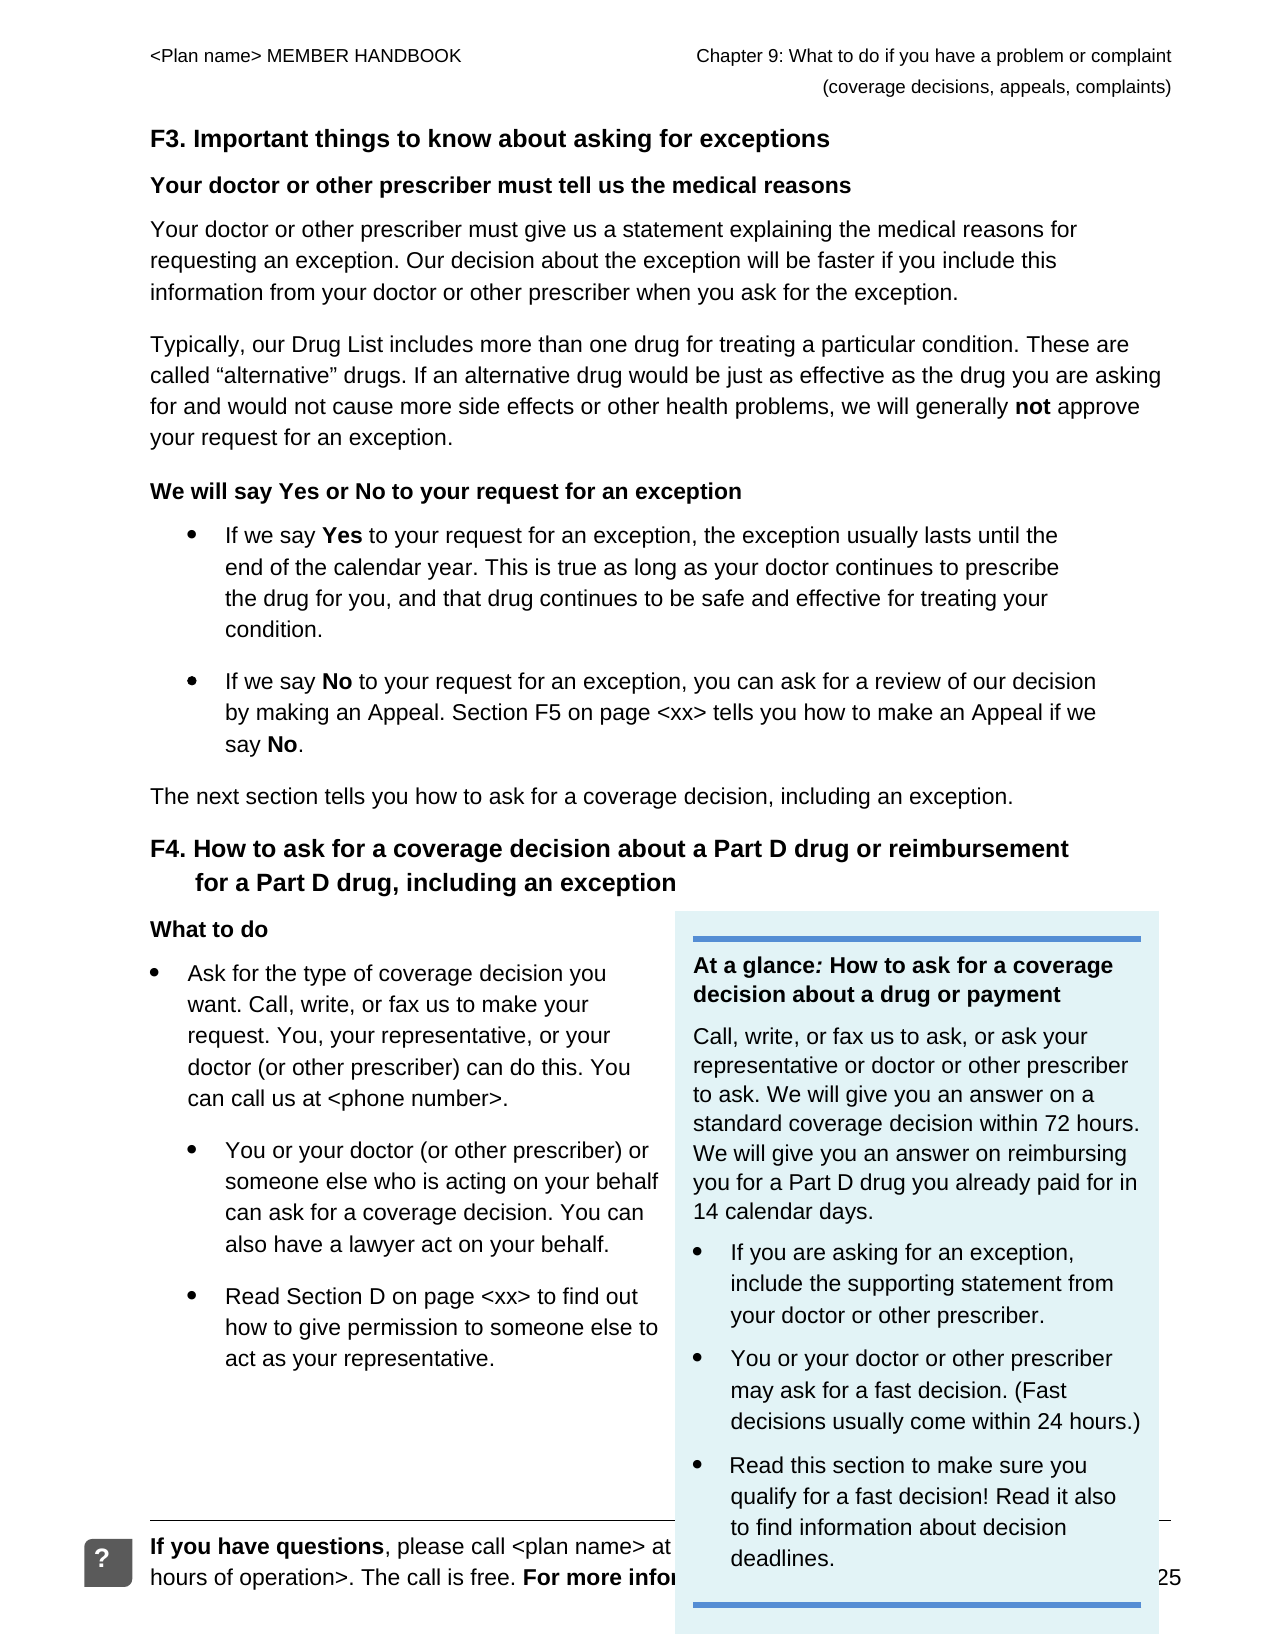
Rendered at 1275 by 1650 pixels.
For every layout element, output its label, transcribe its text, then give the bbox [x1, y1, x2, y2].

subtitle What to do [150, 910, 687, 944]
table_header At a glance: How to ask for a coverage decision about a drug or payment Call, write, or fax us to ask, or ask your representative or doctor or other prescriber to ask. We will give you an answer on a standard coverage decision within 72 hours. We will give you an answer on reimbursing you for a Part D drug you already paid for in 14 calendar days. If you are asking for an exception, include the supporting statement from your doctor or other prescriber. You or your doctor or other prescriber may ask for a fast decision. (Fast decisions usually come within 24 hours.) Read this section to make sure you qualify for a fast decision! Read it also to find information about decision deadlines. [688, 923, 1146, 1621]
subtitle We will say Yes or No to your request for an exception [150, 473, 1096, 506]
subtitle Your doctor or other prescriber must tell us the medical reasons [150, 167, 1096, 200]
list You or your doctor (or other prescriber) or someone else who is acting on your behalf can ask for a coverage decision. You can also have a lawyer act on your behalf. [187, 1133, 675, 1258]
text Your doctor or other prescriber must give us a statement explaining the medical reasons for requesting an exception. Our decision about the exception will be faster if you include this information from your doctor or other prescriber when you ask for the exception. [150, 212, 1171, 306]
list Read Section D on page <xx> to find out how to give permission to someone else to act as your representative. [187, 1279, 675, 1373]
subtitle F4. How to ask for a coverage decision about a Part D drug or reimbursement for a Part D drug, including an exception [150, 831, 1096, 898]
list Ask for the type of coverage decision you want. Call, write, or fax us to make your request. You, your representative, or your doctor (or other prescriber) can do this. You can call us at <phone number>. [150, 956, 675, 1112]
text Typically, our Drug List includes more than one drug for treating a particular condition. These are called “alternative” drugs. If an alternative drug would be just as effective as the drug you are asking for and would not cause more side effects or other health problems, we will generally not approve your request for an exception. [150, 327, 1171, 452]
list If we say No to your request for an exception, you can ask for a review of our decision by making an Appeal. Section F5 on page <xx> tells you how to make an Appeal if we say No. [187, 664, 1096, 758]
subtitle F3. Important things to know about asking for exceptions [150, 121, 1096, 154]
list If we say Yes to your request for an exception, the exception usually lasts until the end of the calendar year. This is true as long as your doctor continues to prescribe the drug for you, and that drug continues to be safe and effective for treating your condition. [187, 519, 1096, 644]
text The next section tells you how to ask for a coverage decision, including an exception. [150, 779, 1171, 810]
